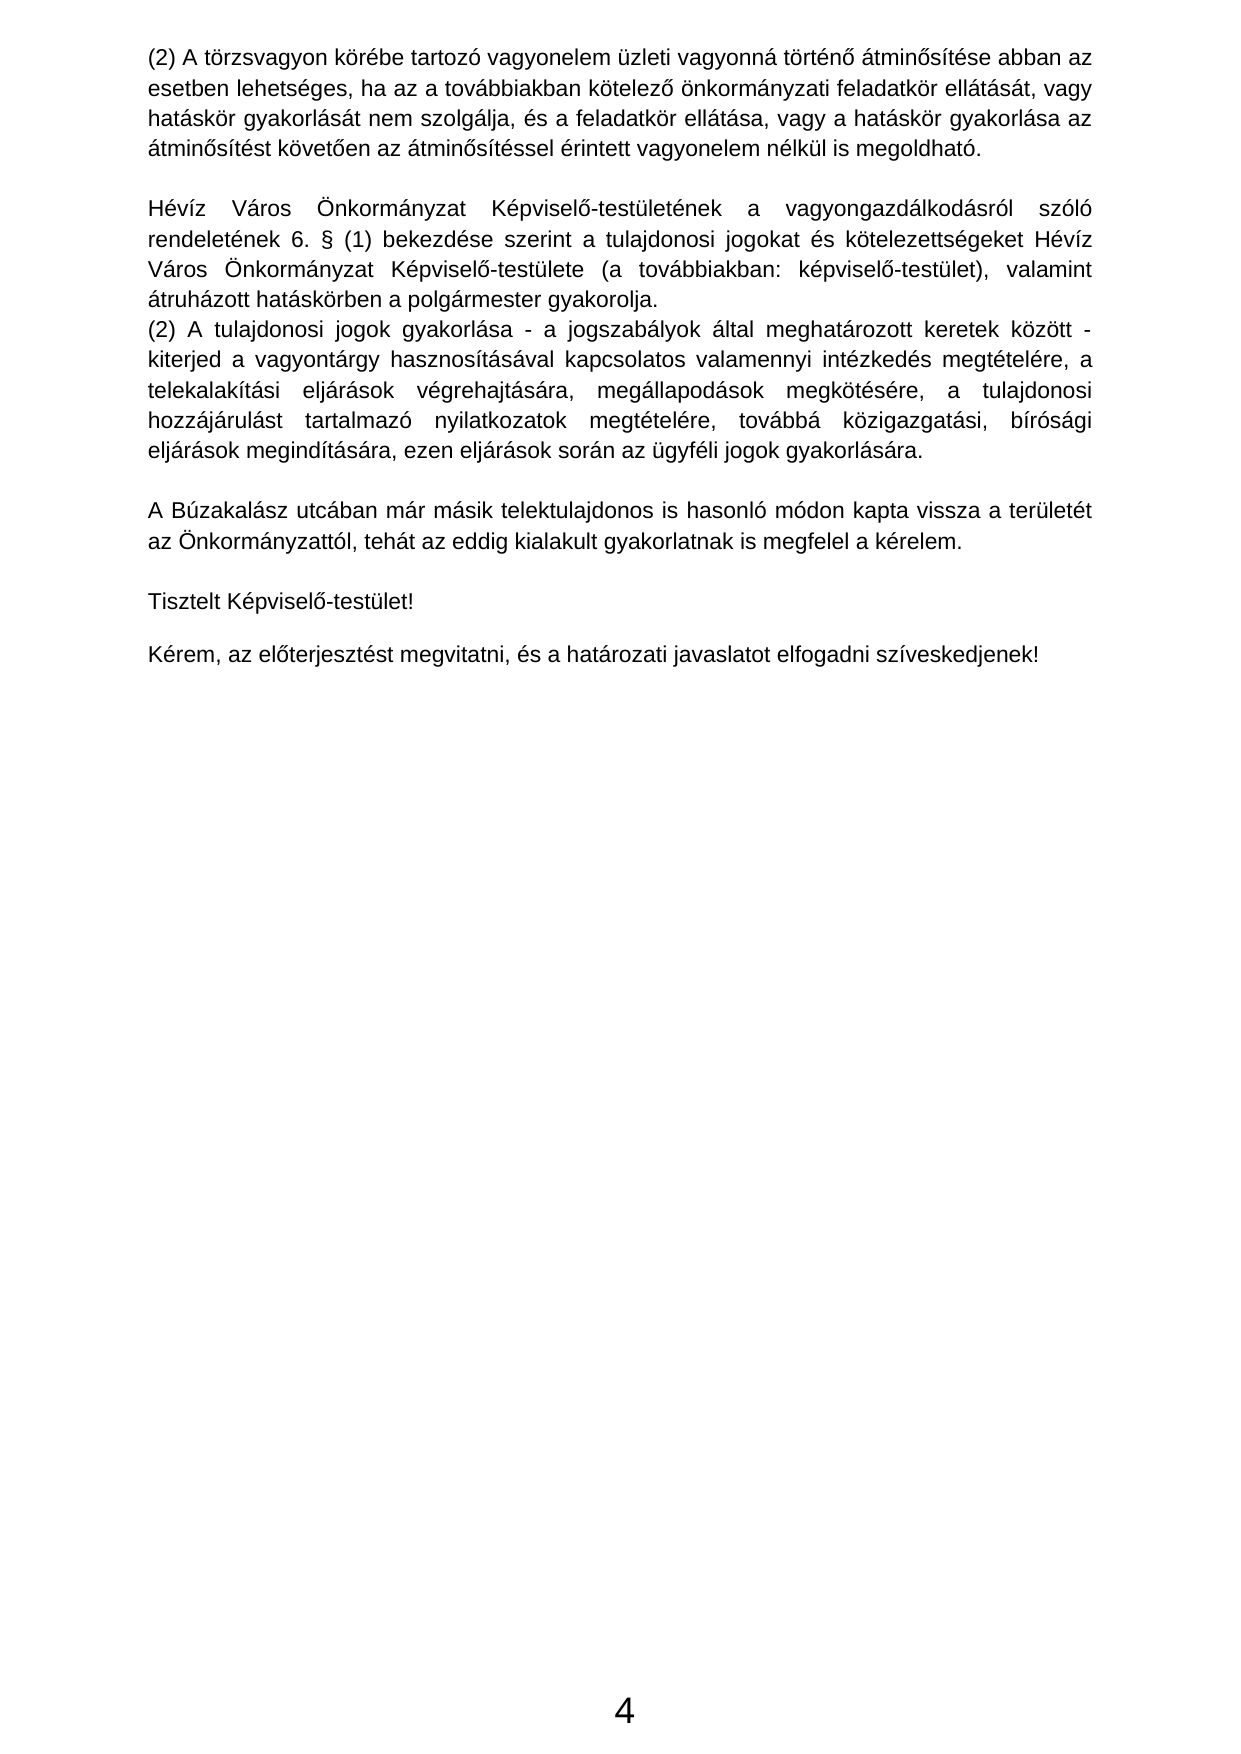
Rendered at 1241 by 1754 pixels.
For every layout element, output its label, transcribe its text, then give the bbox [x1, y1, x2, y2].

text (2) A törzsvagyon körébe tartozó vagyonelem üzleti vagyonná történő átminősítése abban az esetben lehetséges, ha az a továbbiakban kötelező önkormányzati feladatkör ellátását, vagy hatáskör gyakorlását nem szolgálja, és a feladatkör ellátása, vagy a hatáskör gyakorlása az átminősítést követően az átminősítéssel érintett vagyonelem nélkül is megoldható. [148, 44, 1093, 161]
text A Búzakalász utcában már másik telektulajdonos is hasonló módon kapta vissza a területét az Önkormányzattól, tehát az eddig kialakult gyakorlatnak is megfelel a kérelem. [148, 497, 1093, 554]
text Hévíz Város Önkormányzat Képviselő-testületének a vagyongazdálkodásról szóló rendeletének 6. § (1) bekezdése szerint a tulajdonosi jogokat és kötelezettségeket Hévíz Város Önkormányzat Képviselő-testülete (a továbbiakban: képviselő-testület), valamint átruházott hatáskörben a polgármester gyakorolja. [148, 195, 1093, 312]
text (2) A tulajdonosi jogok gyakorlása - a jogszabályok által meghatározott keretek között - kiterjed a vagyontárgy hasznosításával kapcsolatos valamennyi intézkedés megtételére, a telekalakítási eljárások végrehajtására, megállapodások megkötésére, a tulajdonosi hozzájárulást tartalmazó nyilatkozatok megtételére, továbbá közigazgatási, bírósági eljárások megindítására, ezen eljárások során az ügyféli jogok gyakorlására. [148, 316, 1093, 463]
text Tisztelt Képviselő-testület! [148, 588, 1093, 614]
text Kérem, az előterjesztést megvitatni, és a határozati javaslatot elfogadni szíveskedjenek! [148, 641, 1093, 667]
